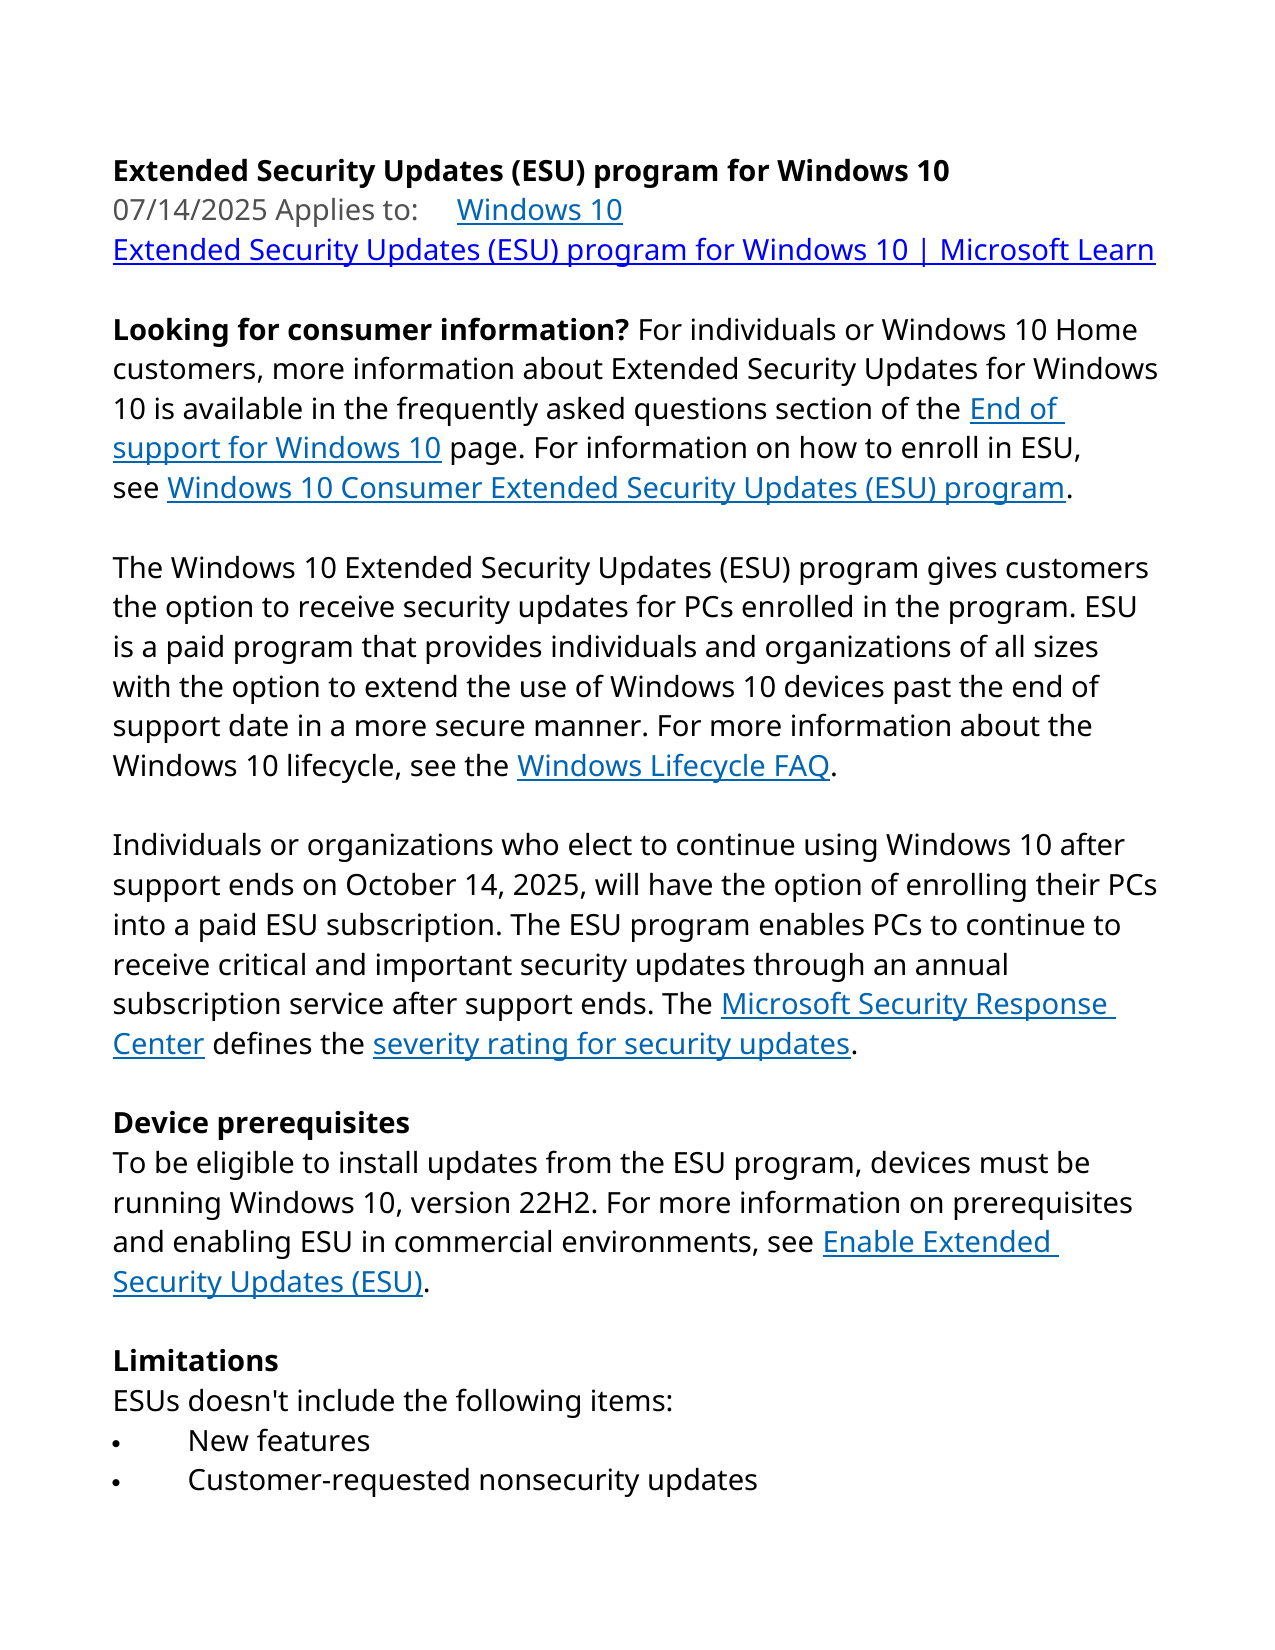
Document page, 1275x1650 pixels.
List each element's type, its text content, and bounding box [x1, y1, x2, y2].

text Looking for consumer information? For individuals or Windows 10 Home customers, more information about Extended Security Updates for Windows 10 is available in the frequently asked questions section of the End of support for Windows 10 page. For information on how to enroll in ESU, see Windows 10 Consumer Extended Security Updates (ESU) program. [112, 309, 1162, 507]
text Extended Security Updates (ESU) program for Windows 10 [112, 150, 1162, 190]
text Extended Security Updates (ESU) program for Windows 10 | Microsoft Learn [112, 229, 1162, 269]
list Customer-requested nonsecurity updates [112, 1460, 1162, 1499]
text 07/14/2025 Applies to: ✅ Windows 10 [112, 190, 1162, 229]
text Individuals or organizations who elect to continue using Windows 10 after support ends on October 14, 2025, will have the option of enrolling their PCs into a paid ESU subscription. The ESU program enables PCs to continue to receive critical and important security updates through an annual subscription service after support ends. The Microsoft Security Response Center defines the severity rating for security updates. [112, 825, 1162, 1063]
text To be eligible to install updates from the ESU program, devices must be running Windows 10, version 22H2. For more information on prerequisites and enabling ESU in commercial environments, see Enable Extended Security Updates (ESU). [112, 1142, 1162, 1301]
text The Windows 10 Extended Security Updates (ESU) program gives customers the option to receive security updates for PCs enrolled in the program. ESU is a paid program that provides individuals and organizations of all sizes with the option to extend the use of Windows 10 devices past the end of support date in a more secure manner. For more information about the Windows 10 lifecycle, see the Windows Lifecycle FAQ. [112, 547, 1162, 785]
text ESUs doesn't include the following items: [112, 1380, 1162, 1420]
text Device prerequisites [112, 1102, 1162, 1142]
text Limitations [112, 1341, 1162, 1380]
list New features [112, 1420, 1162, 1460]
